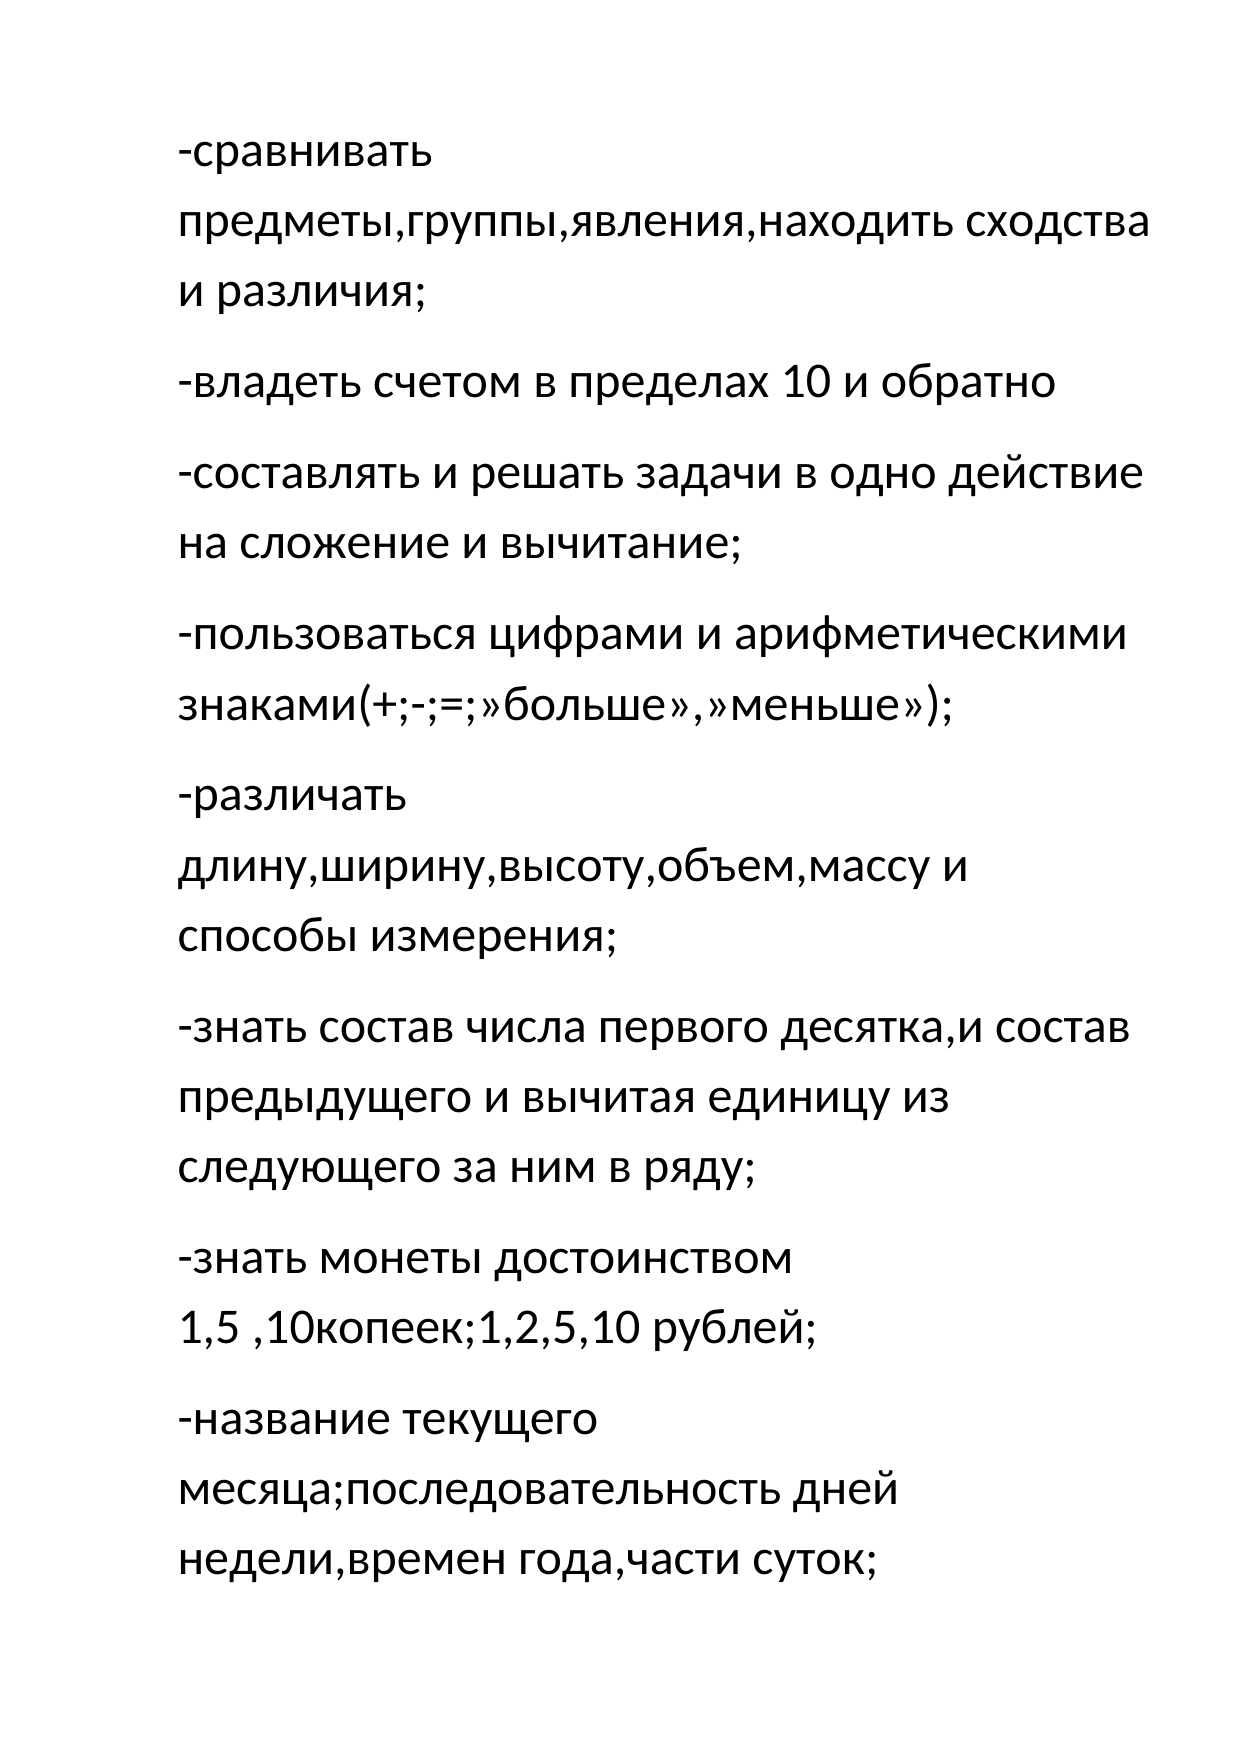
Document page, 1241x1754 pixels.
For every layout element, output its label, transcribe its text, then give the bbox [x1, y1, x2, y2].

text -составлять и решать задачи в одно действие на сложение и вычитание; [177, 440, 1152, 571]
text -сравнивать предметы,группы,явления,находить сходства и различия; [177, 118, 1152, 319]
text -пользоваться цифрами и арифметическими знаками(+;-;=;»больше»,»меньше»); [177, 601, 1152, 732]
text -знать монеты достоинством 1,5 ,10копеек;1,2,5,10 рублей; [177, 1224, 1152, 1356]
text -различать длину,ширину,высоту,объем,массу и способы измерения; [177, 762, 1152, 963]
text -владеть счетом в пределах 10 и обратно [177, 349, 1152, 410]
text -название текущего месяца;последовательность дней недели,времен года,части суток; [177, 1386, 1152, 1587]
text -знать состав числа первого десятка,и состав предыдущего и вычитая единицу из следующего за ним в ряду; [177, 993, 1152, 1195]
